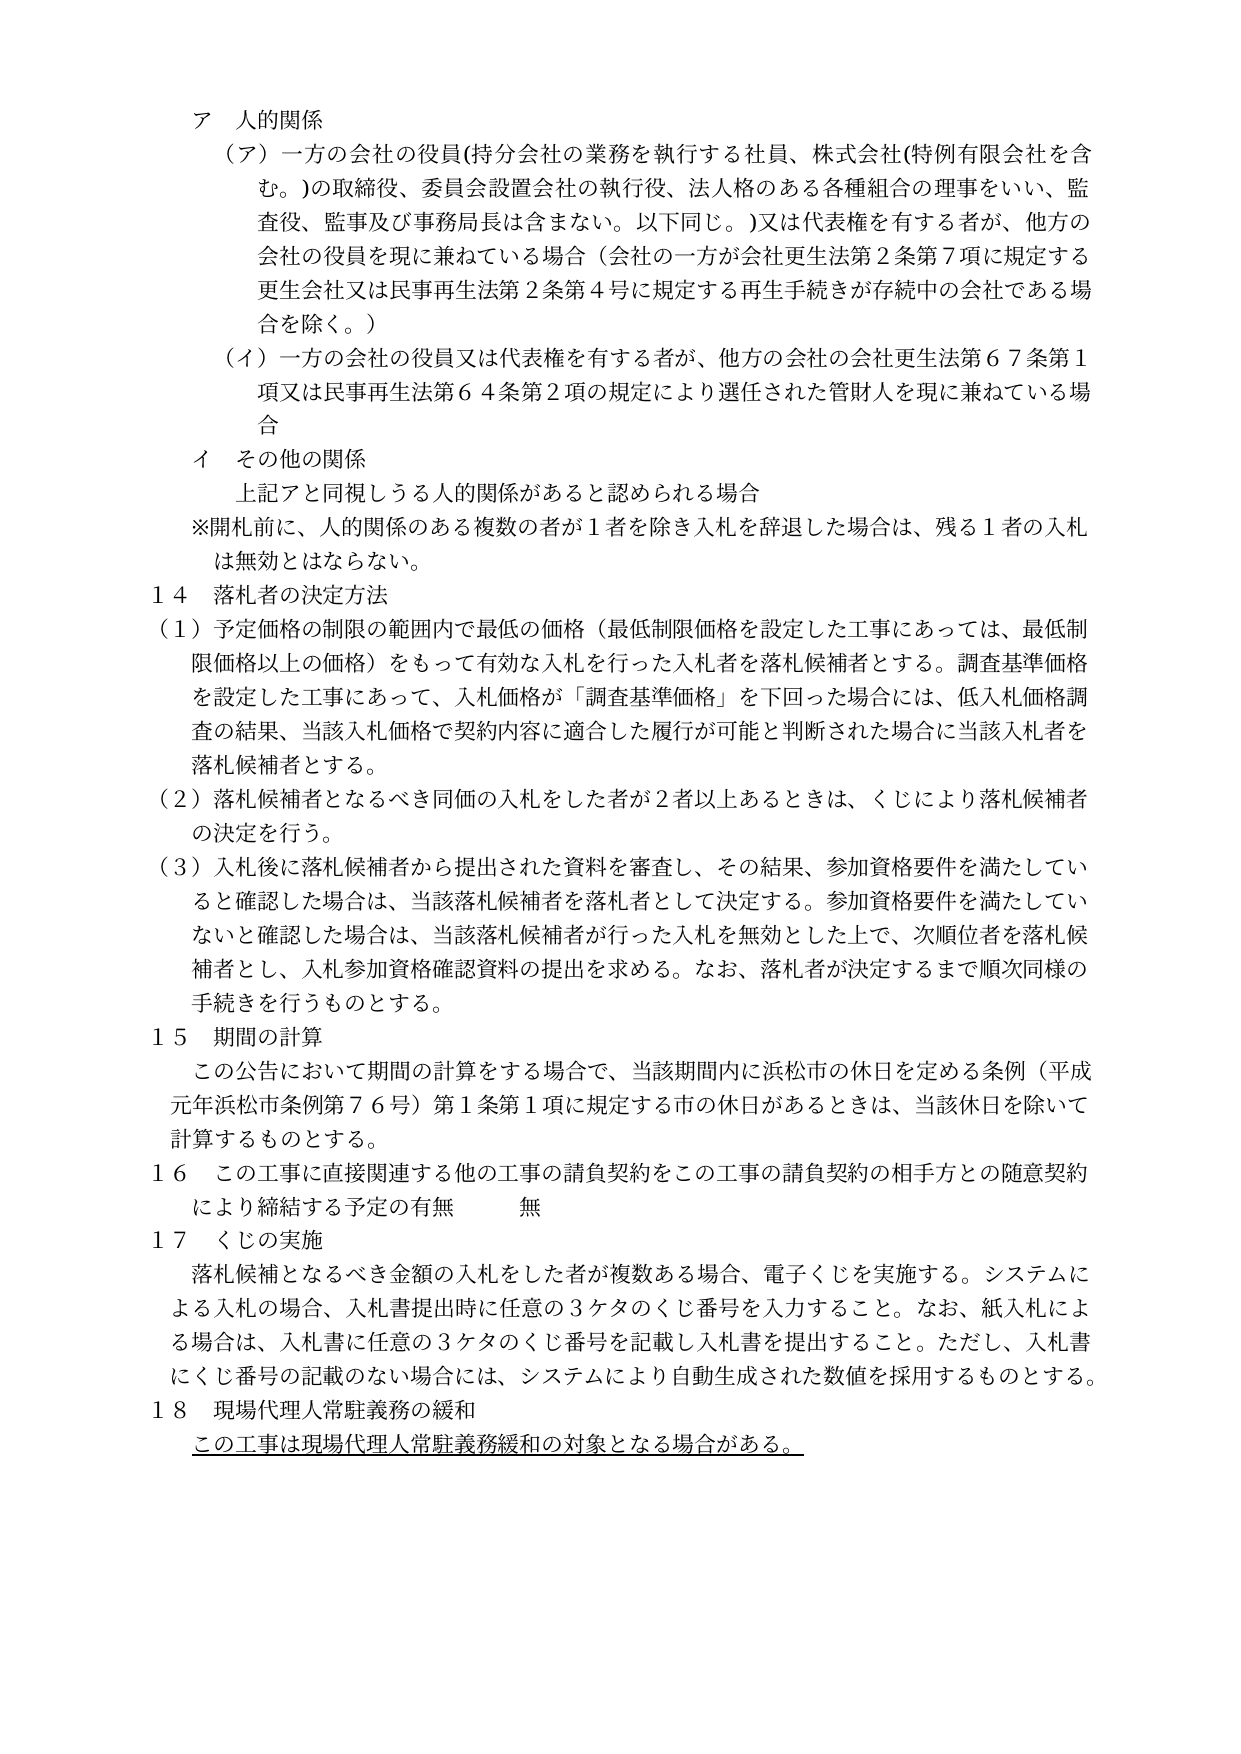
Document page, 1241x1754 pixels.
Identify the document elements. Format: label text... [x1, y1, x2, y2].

text （２）落札候補者となるべき同価の入札をした者が２者以上あるときは、くじにより落札候補者の決定を行う。 [148, 781, 1092, 849]
text １８ 現場代理人常駐義務の緩和 [148, 1392, 1092, 1426]
text ア 人的関係 [148, 102, 1092, 136]
text イ その他の関係 [148, 441, 1092, 475]
text １４ 落札者の決定方法 [148, 577, 1092, 611]
text （イ）一方の会社の役員又は代表権を有する者が、他方の会社の会社更生法第６７条第１項又は民事再生法第６４条第２項の規定により選任された管財人を現に兼ねている場合 [213, 339, 1092, 441]
text ※開札前に、人的関係のある複数の者が１者を除き入札を辞退した場合は、残る１者の入札は無効とはならない。 [191, 509, 1092, 577]
text この工事は現場代理人常駐義務緩和の対象となる場合がある。 [148, 1426, 1092, 1460]
text １７ くじの実施 [148, 1222, 1092, 1256]
text 上記アと同視しうる人的関係があると認められる場合 [148, 475, 1092, 509]
text １５ 期間の計算 [148, 1019, 1092, 1053]
text （３）入札後に落札候補者から提出された資料を審査し、その結果、参加資格要件を満たしていると確認した場合は、当該落札候補者を落札者として決定する。参加資格要件を満たしていないと確認した場合は、当該落札候補者が行った入札を無効とした上で、次順位者を落札候補者とし、入札参加資格確認資料の提出を求める。なお、落札者が決定するまで順次同様の手続きを行うものとする。 [148, 849, 1092, 1019]
text （ア）一方の会社の役員(持分会社の業務を執行する社員、株式会社(特例有限会社を含む。)の取締役、委員会設置会社の執行役、法人格のある各種組合の理事をいい、監査役、監事及び事務局長は含まない。以下同じ。)又は代表権を有する者が、他方の会社の役員を現に兼ねている場合（会社の一方が会社更生法第２条第７項に規定する更生会社又は民事再生法第２条第４号に規定する再生手続きが存続中の会社である場合を除く。） [213, 136, 1092, 339]
text （１）予定価格の制限の範囲内で最低の価格（最低制限価格を設定した工事にあっては、最低制限価格以上の価格）をもって有効な入札を行った入札者を落札候補者とする。調査基準価格を設定した工事にあって、入札価格が「調査基準価格」を下回った場合には、低入札価格調査の結果、当該入札価格で契約内容に適合した履行が可能と判断された場合に当該入札者を落札候補者とする。 [148, 611, 1092, 781]
text この公告において期間の計算をする場合で、当該期間内に浜松市の休日を定める条例（平成元年浜松市条例第７６号）第１条第１項に規定する市の休日があるときは、当該休日を除いて計算するものとする。 [171, 1053, 1092, 1154]
text １６ この工事に直接関連する他の工事の請負契約をこの工事の請負契約の相手方との随意契約により締結する予定の有無 無 [148, 1154, 1092, 1222]
text 落札候補となるべき金額の入札をした者が複数ある場合、電子くじを実施する。システムによる入札の場合、入札書提出時に任意の３ケタのくじ番号を入力すること。なお、紙入札による場合は、入札書に任意の３ケタのくじ番号を記載し入札書を提出すること。ただし、入札書にくじ番号の記載のない場合には、システムにより自動生成された数値を採用するものとする。 [148, 1256, 1092, 1392]
